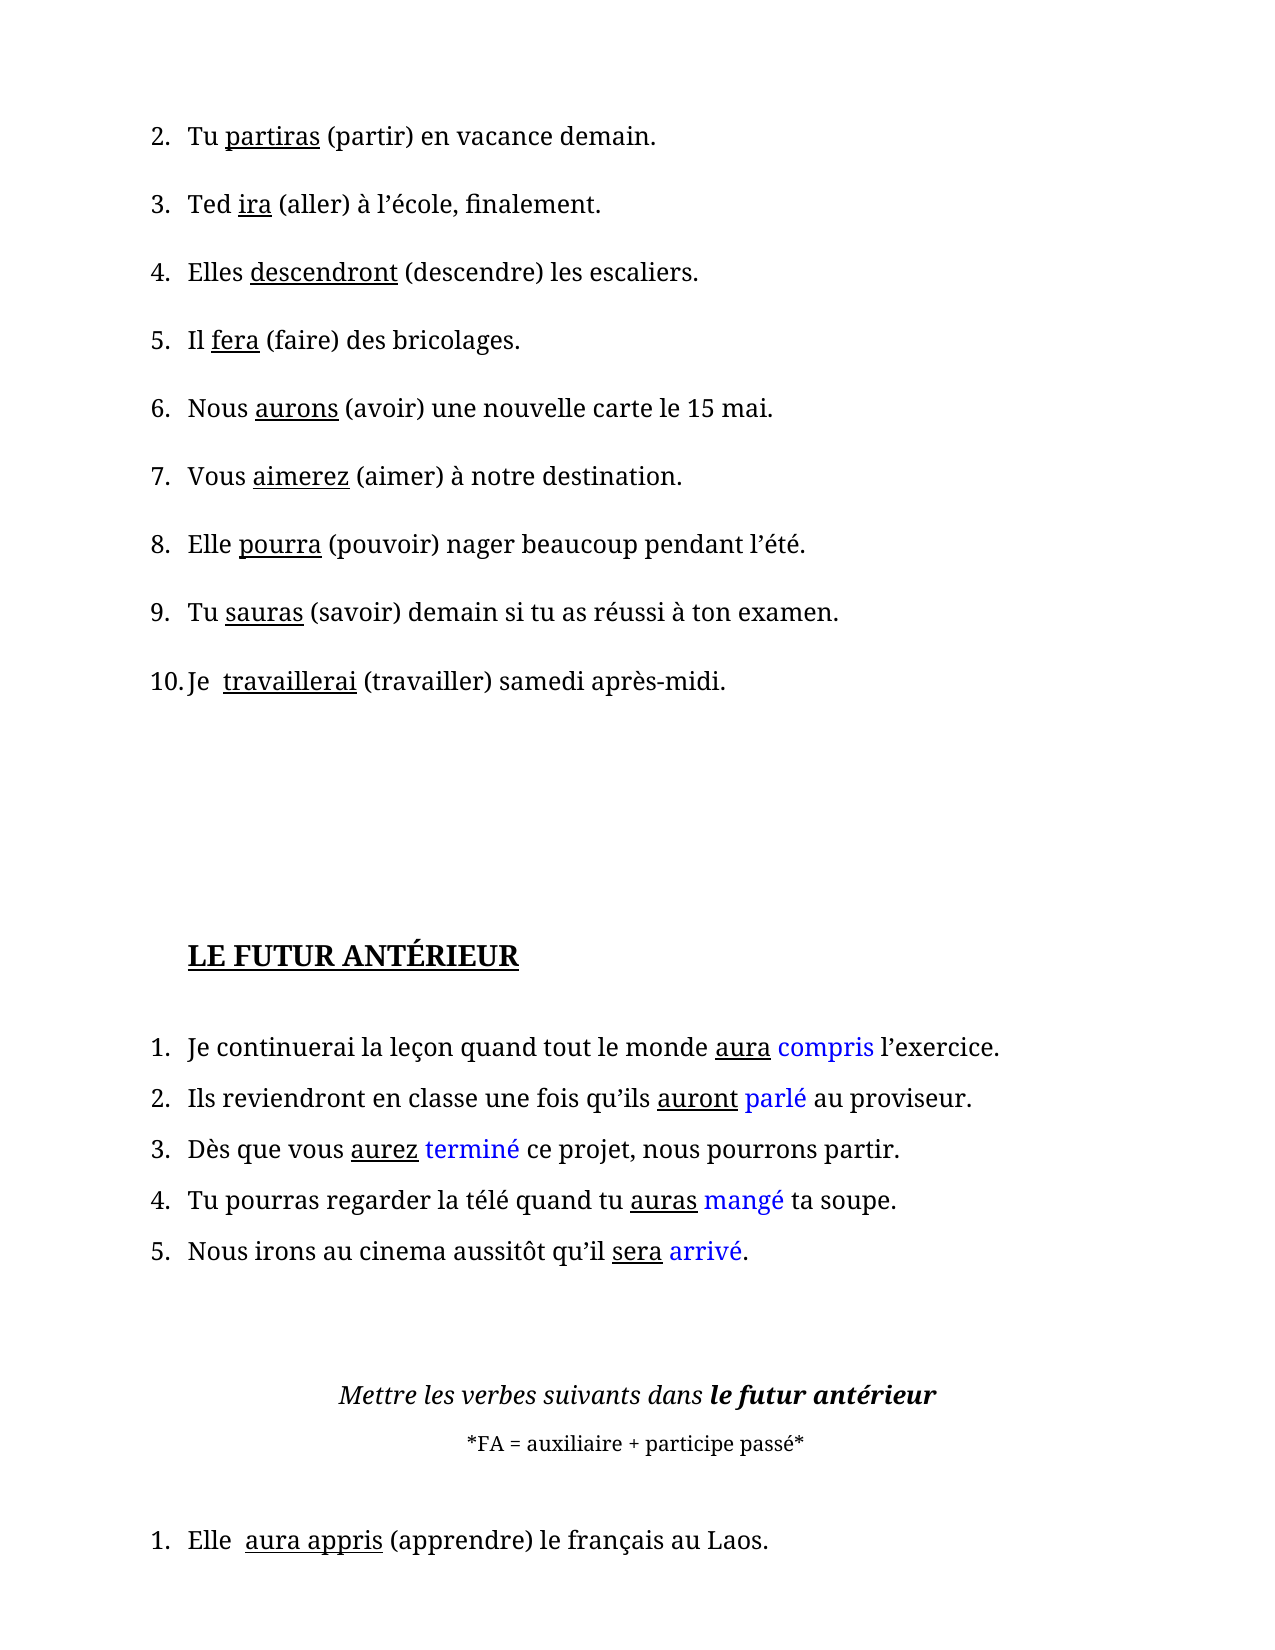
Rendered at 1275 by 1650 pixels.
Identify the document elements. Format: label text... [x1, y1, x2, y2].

text *FA = auxiliaire + participe passé* [337, 1429, 1087, 1457]
list Elles descendront (descendre) les escaliers. [150, 254, 1162, 288]
list Nous aurons (avoir) une nouvelle carte le 15 mai. [150, 391, 1162, 425]
list Ils reviendront en classe une fois qu’ils auront parlé au proviseur. [150, 1080, 1087, 1114]
list Il fera (faire) des bricolages. [150, 322, 1162, 357]
list Je continuerai la leçon quand tout le monde aura compris l’exercice. [150, 1029, 1087, 1063]
list Je travaillerai (travailler) samedi après-midi. [150, 663, 1087, 697]
list Nous irons au cinema aussitôt qu’il sera arrivé. [150, 1233, 1087, 1267]
text Mettre les verbes suivants dans le futur antérieur [187, 1378, 1087, 1412]
list Elle aura appris (apprendre) le français au Laos. [150, 1523, 1087, 1557]
list Ted ira (aller) à l’école, finalement. [150, 186, 1162, 220]
list Tu sauras (savoir) demain si tu as réussi à ton examen. [150, 595, 1087, 629]
list Tu partiras (partir) en vacance demain. [150, 118, 1162, 152]
text LE FUTUR ANTÉRIEUR [187, 936, 1087, 975]
list Vous aimerez (aimer) à notre destination. [150, 459, 1162, 493]
list Elle pourra (pouvoir) nager beaucoup pendant l’été. [150, 527, 1162, 561]
list Tu pourras regarder la télé quand tu auras mangé ta soupe. [150, 1182, 1087, 1216]
list Dès que vous aurez terminé ce projet, nous pourrons partir. [150, 1131, 1087, 1165]
